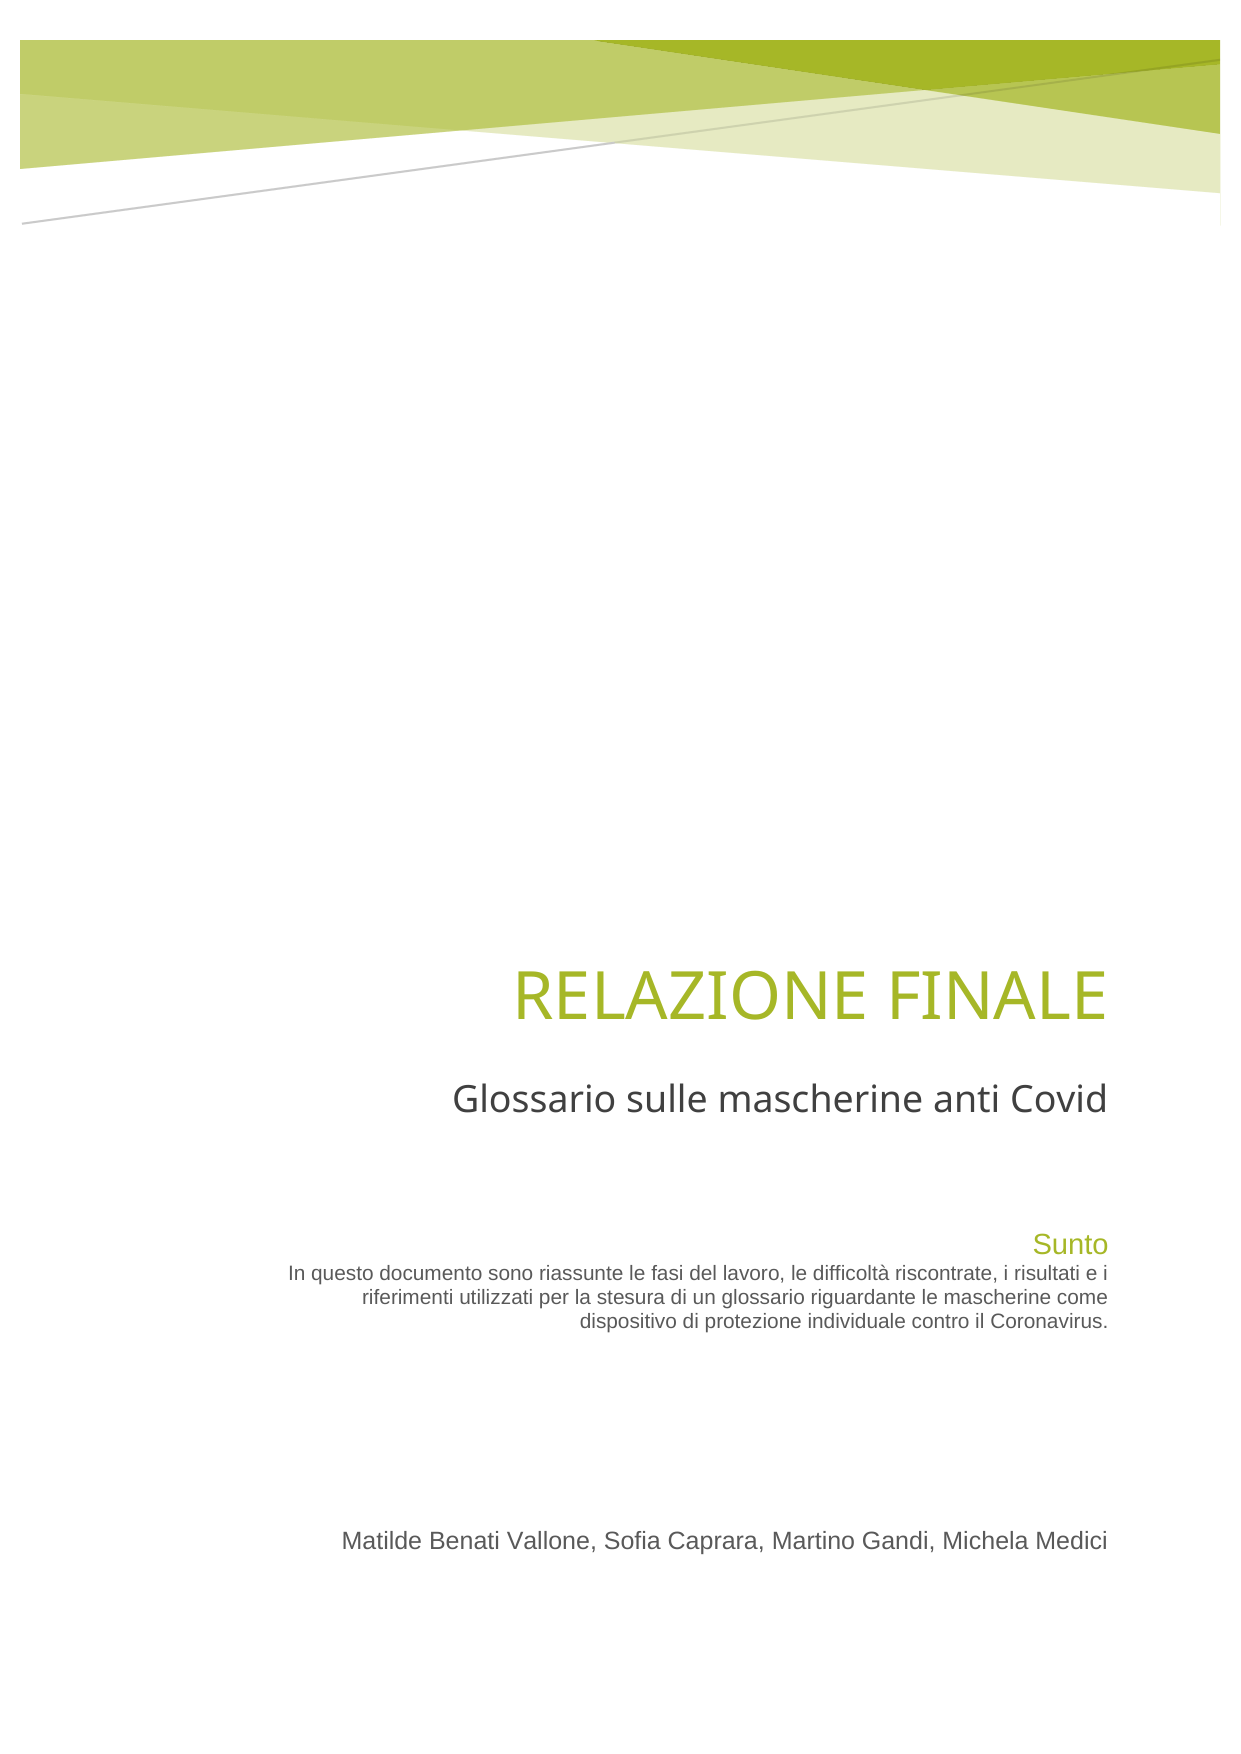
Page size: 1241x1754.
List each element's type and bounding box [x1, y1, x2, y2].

picture [20, 40, 1221, 240]
